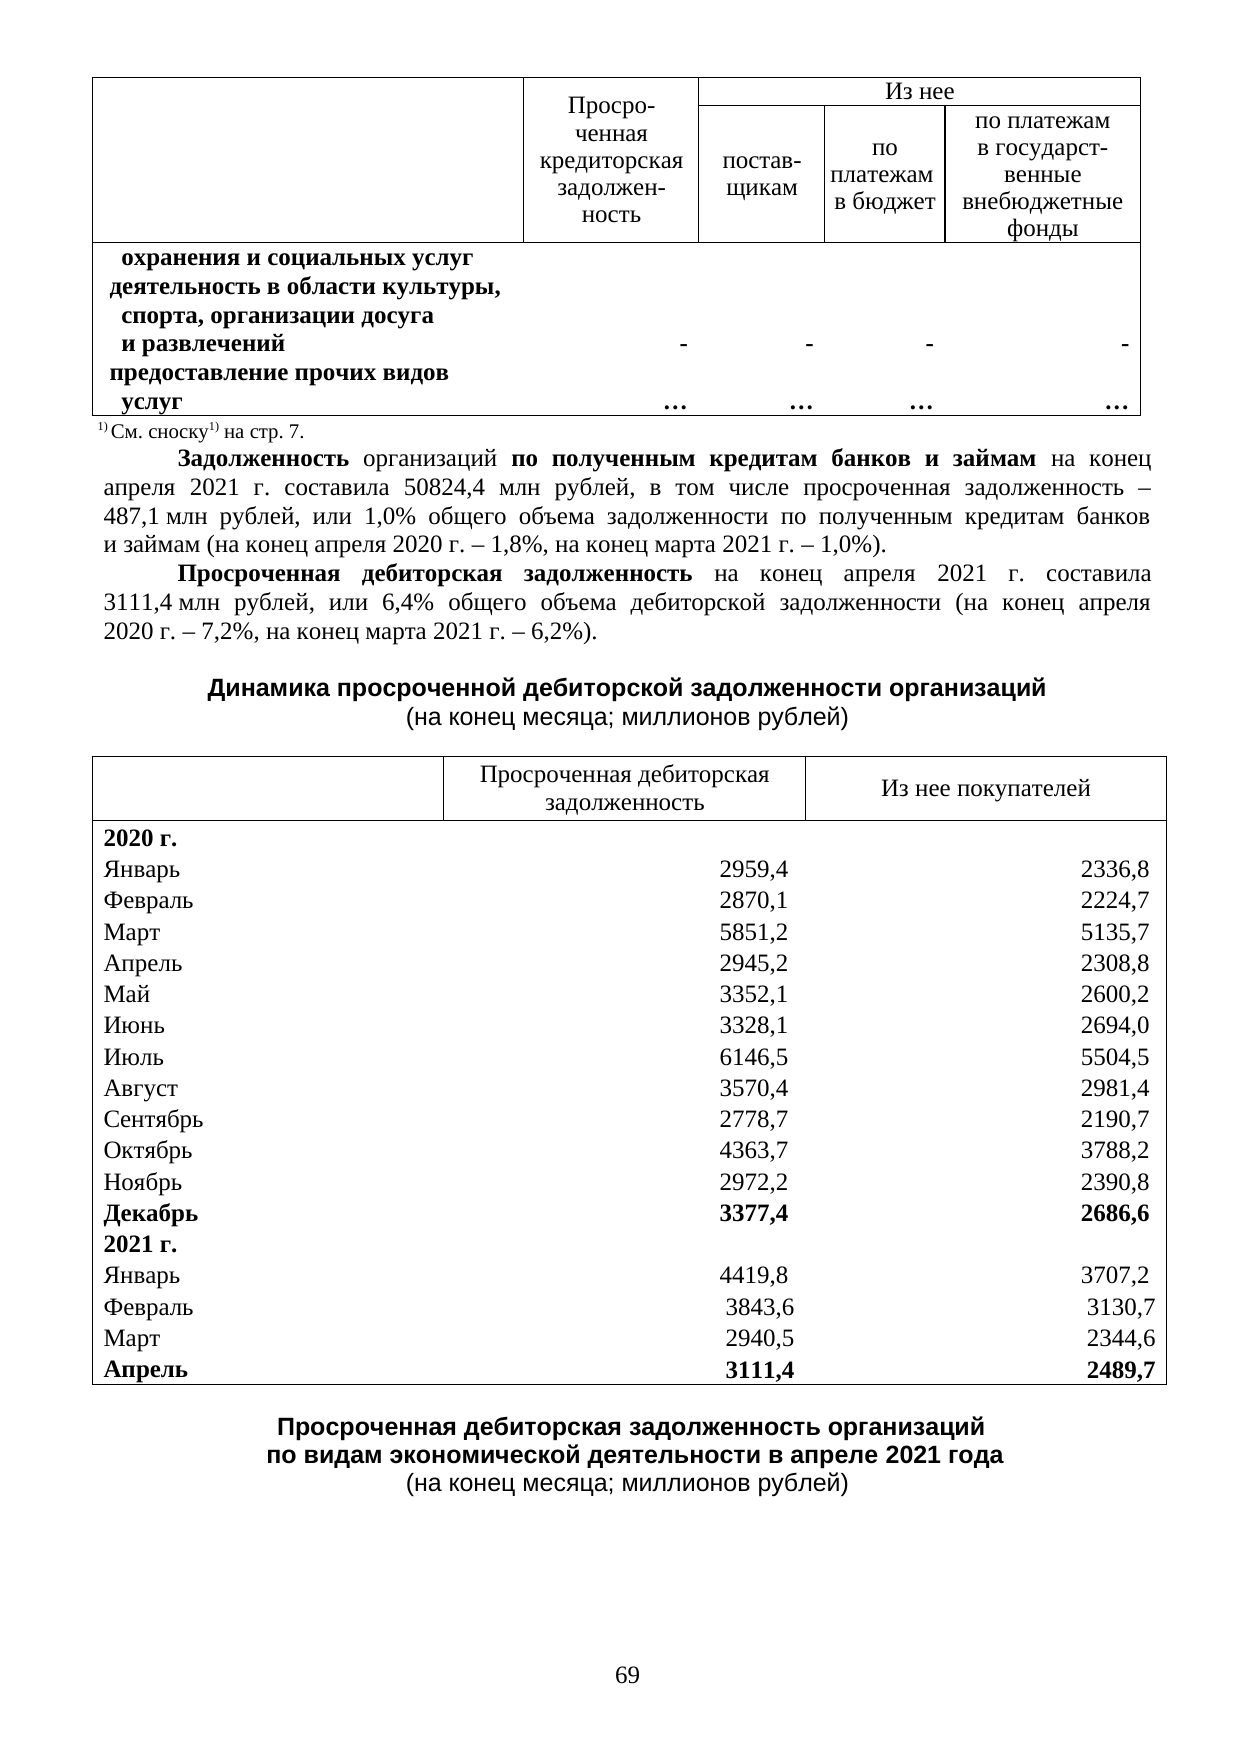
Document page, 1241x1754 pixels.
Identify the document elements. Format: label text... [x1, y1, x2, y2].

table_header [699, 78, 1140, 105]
text Просроченная дебиторская задолженность организаций по видам экономической деятельности в апреле 2021 года [103, 1413, 1166, 1469]
text (на конец месяца; миллионов рублей) [103, 1469, 1152, 1497]
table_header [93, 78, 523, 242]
text Динамика просроченной дебиторской задолженности организаций [103, 673, 1152, 702]
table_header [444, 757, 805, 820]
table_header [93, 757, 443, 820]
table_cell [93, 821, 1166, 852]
text (на конец месяца; миллионов рублей) [103, 702, 1152, 731]
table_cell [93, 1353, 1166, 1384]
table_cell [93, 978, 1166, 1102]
text Задолженность организаций по полученным кредитам банков и займам на конец апреля 2021 г. составила 50824,4 млн рублей, в том числе просроченная задолженность – 487,1 млн рублей, или 1,0% общего объема задолженности по полученным кредитам банков и займам (на конец апреля 2020 г. – 1,8%, на конец марта 2021 г. – 1,0%). [103, 501, 1152, 558]
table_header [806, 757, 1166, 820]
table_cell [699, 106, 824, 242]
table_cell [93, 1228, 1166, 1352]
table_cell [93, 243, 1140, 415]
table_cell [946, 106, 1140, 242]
text 1) См. сноску1) на стр. 7. [97, 420, 1157, 443]
text Просроченная дебиторская задолженность на конец апреля 2021 г. составила 3111,4 млн рублей, или 6,4% общего объема дебиторской задолженности (на конец апреля 2020 г. – 7,2%, на конец марта 2021 г. – 6,2%). [103, 558, 1152, 644]
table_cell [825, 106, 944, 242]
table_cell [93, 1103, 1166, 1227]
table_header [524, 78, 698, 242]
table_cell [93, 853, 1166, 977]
